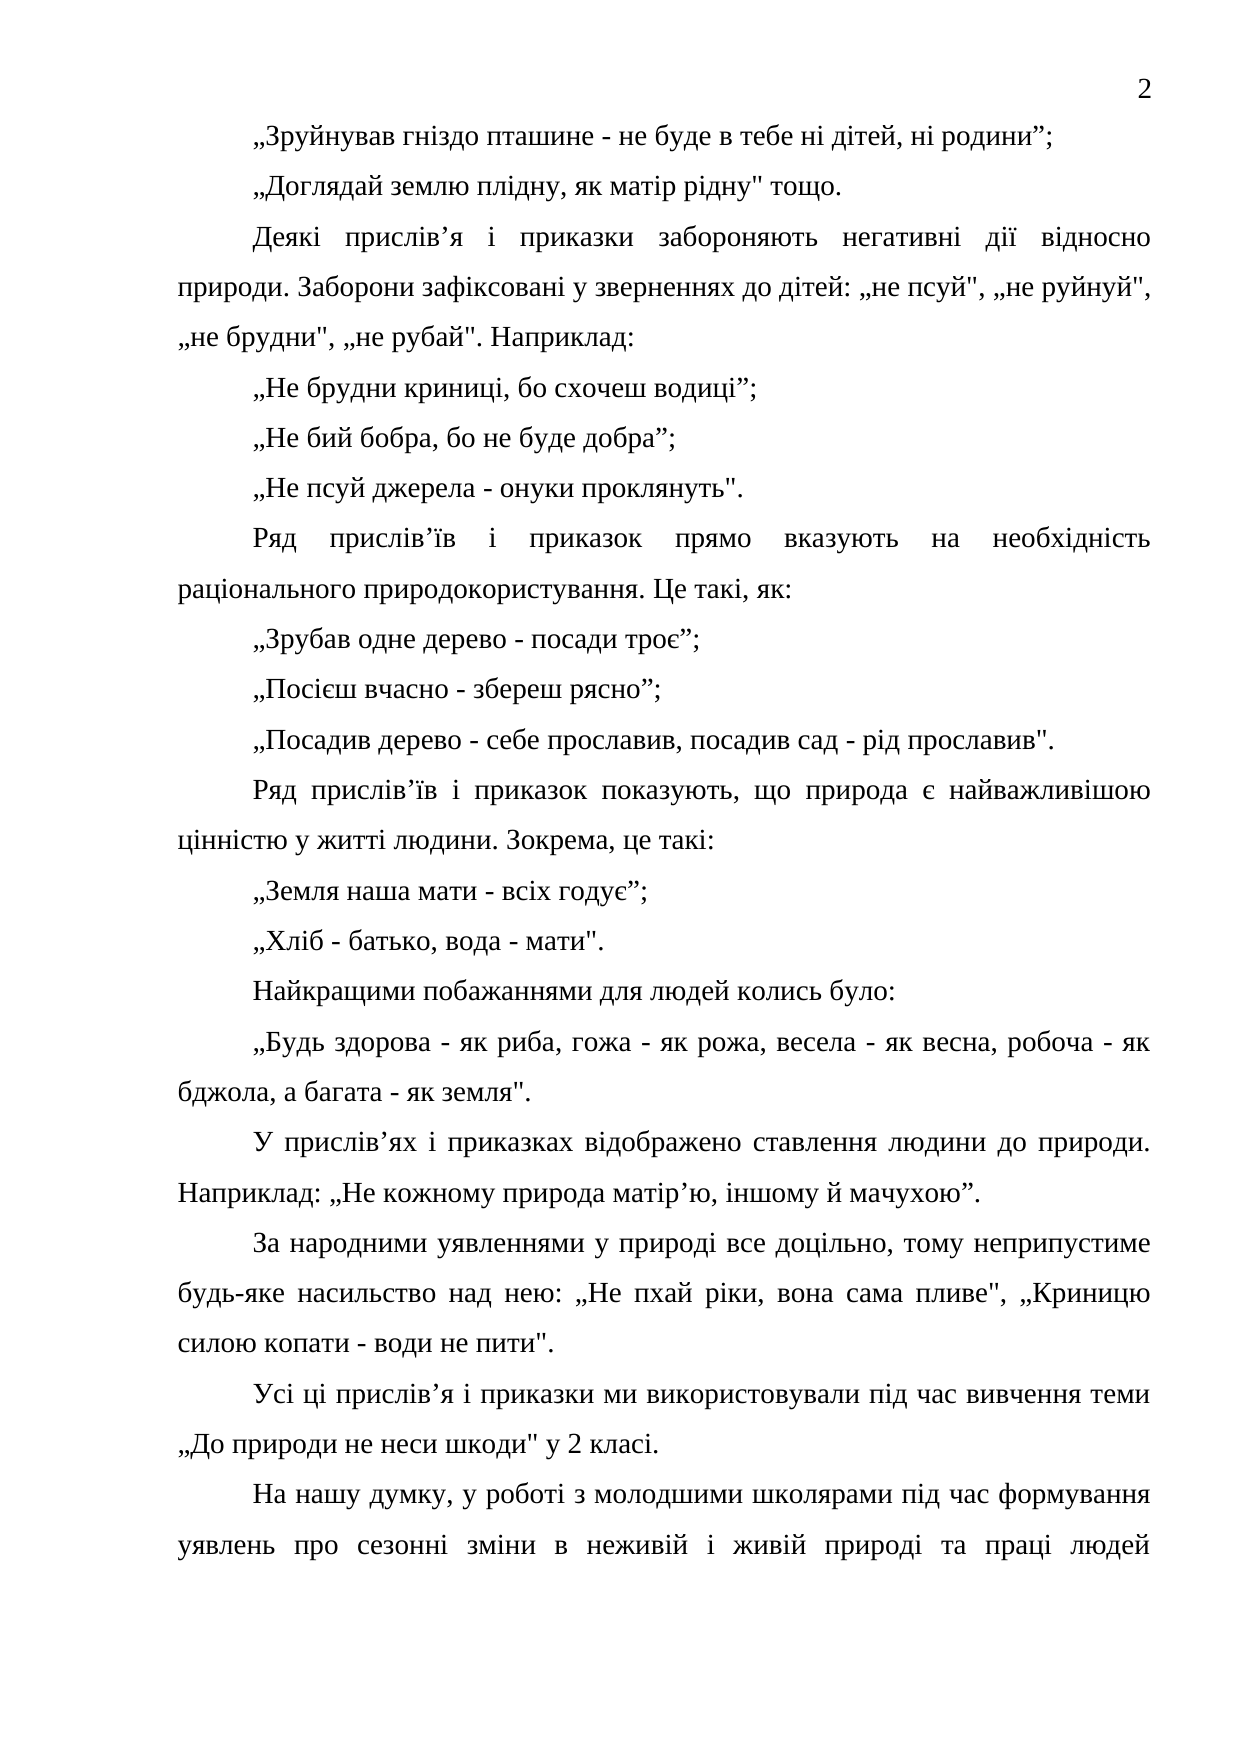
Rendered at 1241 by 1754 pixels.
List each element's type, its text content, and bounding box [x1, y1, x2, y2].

text „Доглядай землю плідну, як матір рідну" тощо. [177, 168, 1152, 202]
text Ряд прислів’їв і приказок показують, що природа є найважливішою цінністю у житті людини. Зокрема, це такі: [177, 772, 1152, 856]
text „Хліб - батько, вода - мати". [177, 923, 1152, 957]
text Усі ці прислів’я і приказки ми використовували під час вивчення теми „До природи не неси шкоди" у 2 класі. [177, 1376, 1152, 1460]
text „Не бий бобра, бо не буде добра”; [177, 420, 1152, 453]
text Найкращими побажаннями для людей колись було: [177, 973, 1152, 1007]
text У прислів’ях і приказках відображено ставлення людини до природи. Наприклад: „Не кожному природа матір’ю, іншому й мачухою”. [177, 1124, 1152, 1208]
text „Посадив дерево - себе прославив, посадив сад - рід прославив". [177, 722, 1152, 755]
text За народними уявленнями у природі все доцільно, тому неприпустиме будь-яке насильство над нею: „Не пхай ріки, вона сама пливе", „Криницю силою копати - води не пити". [177, 1225, 1152, 1359]
text „Не брудни криниці, бо схочеш водиці”; [177, 370, 1152, 403]
text „Земля наша мати - всіх годує”; [177, 873, 1152, 906]
text Деякі прислів’я і приказки забороняють негативні дії відносно природи. Заборони зафіксовані у зверненнях до дітей: „не псуй", „не руйнуй", „не брудни", „не рубай". Наприклад: [177, 219, 1152, 353]
text „Не псуй джерела - онуки проклянуть". [177, 470, 1152, 504]
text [177, 1477, 1152, 1560]
text Ряд прислів’їв і приказок прямо вказують на необхідність раціонального природокористування. Це такі, як: [177, 521, 1152, 604]
text „Зрубав одне дерево - посади троє”; [177, 621, 1152, 655]
text „Посієш вчасно - збереш рясно”; [177, 672, 1152, 705]
text „Зруйнував гніздо пташине - не буде в тебе ні дітей, ні родини”; [177, 118, 1152, 152]
text „Будь здорова - як риба, гожа - як рожа, весела - як весна, робоча - як бджола, а багата - як земля". [177, 1024, 1152, 1108]
